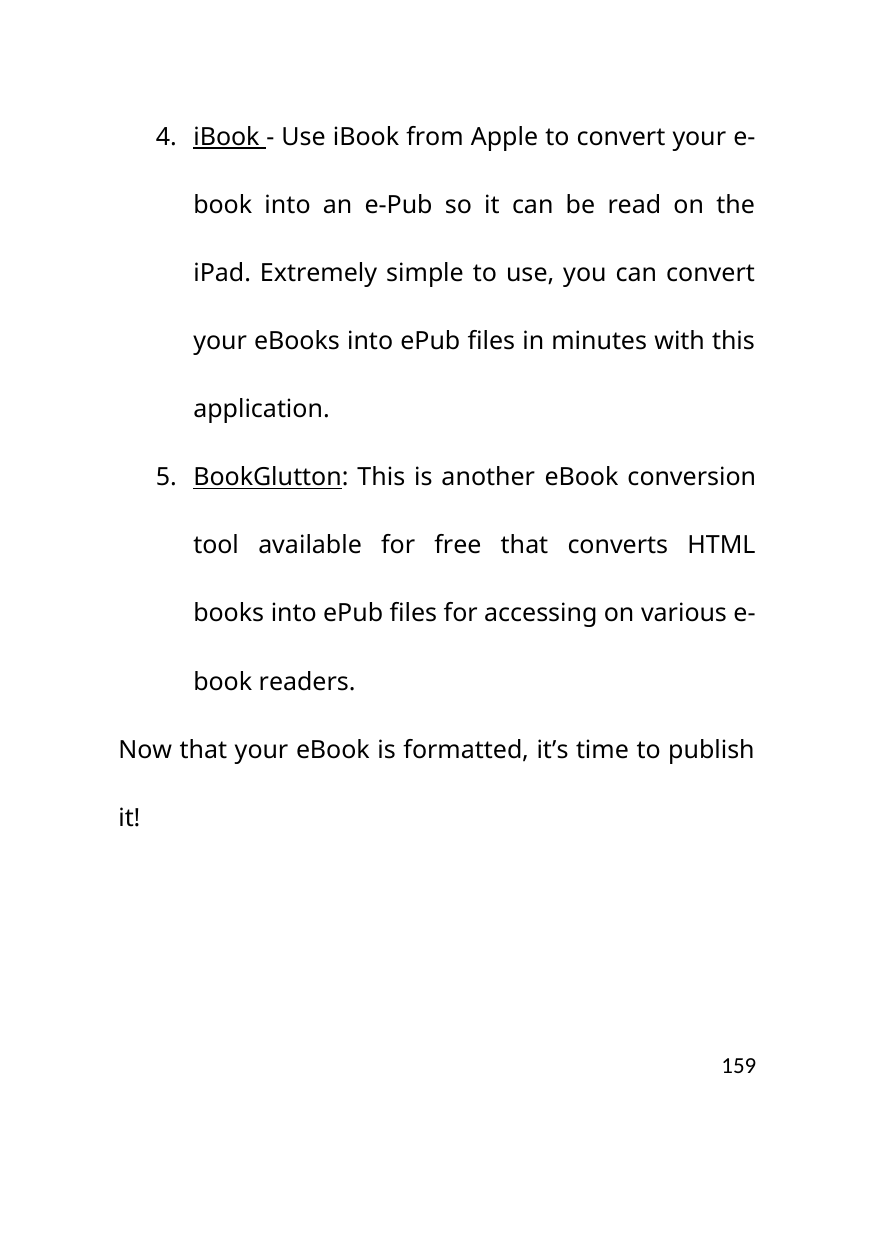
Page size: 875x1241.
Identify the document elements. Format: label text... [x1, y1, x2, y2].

text Now that your eBook is formatted, it’s time to publish it! [118, 731, 756, 833]
list BookGlutton: This is another eBook conversion tool available for free that converts HTML books into ePub files for accessing on various e-book readers. [156, 459, 756, 697]
list iBook - Use iBook from Apple to convert your e-book into an e-Pub so it can be read on the iPad. Extremely simple to use, you can convert your eBooks into ePub files in minutes with this application. [156, 118, 756, 425]
